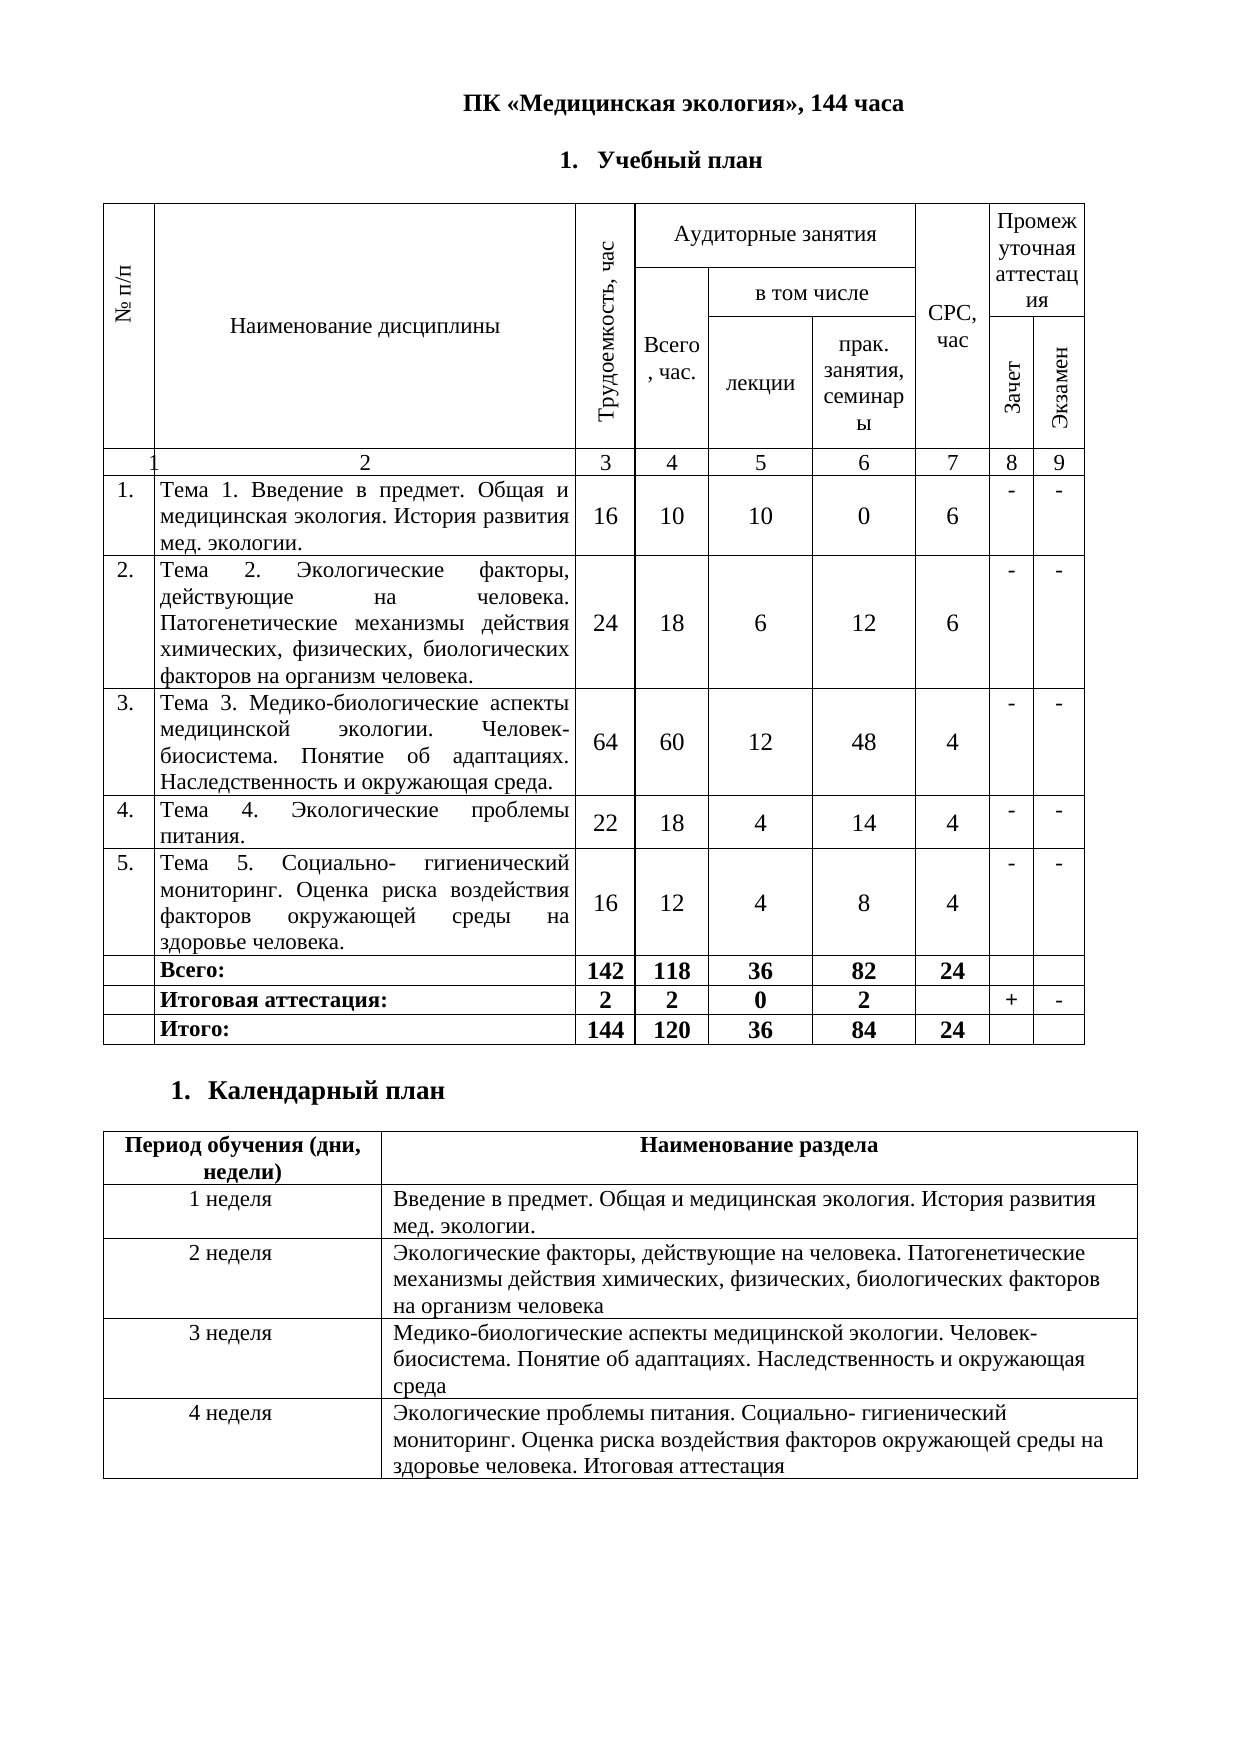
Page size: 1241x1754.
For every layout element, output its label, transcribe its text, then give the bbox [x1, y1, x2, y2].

table_cell Всего: [155, 956, 575, 984]
table_cell [104, 1015, 154, 1044]
table_cell Тема 4. Экологические проблемы питания. [155, 796, 575, 848]
table_cell 8 [990, 449, 1033, 475]
table_cell 82 [813, 956, 915, 984]
table_cell 12 [709, 689, 812, 794]
table_cell Экзамен [1034, 317, 1084, 448]
table_cell 0 [709, 986, 812, 1014]
table_cell 1 неделя [104, 1185, 381, 1238]
table_cell 7 [916, 449, 989, 475]
table_cell 144 [576, 1015, 634, 1044]
table_cell 4 [916, 689, 989, 794]
table_cell [1034, 1015, 1084, 1044]
table_cell 18 [636, 796, 708, 848]
table_cell Экологические проблемы питания. Социально- гигиенический мониторинг. Оценка риска воздействия факторов окружающей среды на здоровье человека. Итоговая аттестация [382, 1399, 1137, 1478]
table_cell + [990, 986, 1033, 1014]
table_cell 4 [709, 796, 812, 848]
table_cell 118 [636, 956, 708, 984]
table_cell 2 [155, 449, 575, 475]
table_cell 3 [576, 449, 634, 475]
table_header Наименование дисциплины [155, 204, 575, 448]
table_cell 9 [1034, 449, 1084, 475]
table_cell 0 [813, 476, 915, 555]
table_cell 1 [104, 449, 154, 475]
table_cell - [1034, 986, 1084, 1014]
table_cell Зачет [990, 317, 1033, 448]
table_cell - [1034, 689, 1084, 794]
table_cell [104, 956, 154, 984]
table_cell Тема 2. Экологические факторы, действующие на человека. Патогенетические механизмы действия химических, физических, биологических факторов на организм человека. [155, 556, 575, 688]
table_cell 2 неделя [104, 1239, 381, 1318]
table_cell 2 [636, 986, 708, 1014]
table_cell прак. занятия, семинары [813, 317, 915, 448]
table_cell 64 [576, 689, 634, 794]
table_cell Тема 1. Введение в предмет. Общая и медицинская экология. История развития мед. экологии. [155, 476, 575, 555]
table_cell 4 неделя [104, 1399, 381, 1478]
table_header Трудоемкость, час [576, 204, 634, 448]
table_cell 5. [104, 849, 154, 955]
table_cell - [990, 796, 1033, 848]
table_cell Тема 3. Медико-биологические аспекты медицинской экологии. Человек- биосистема. Понятие об адаптациях. Наследственность и окружающая среда. [155, 689, 575, 794]
table_cell 4 [916, 796, 989, 848]
list Календарный план [170, 1074, 1152, 1105]
table_cell 6 [916, 556, 989, 688]
title Учебный план [170, 145, 1152, 174]
table_cell - [1034, 556, 1084, 688]
table_cell Итоговая аттестация: [155, 986, 575, 1014]
table_header Наименование раздела [382, 1132, 1137, 1184]
table_cell - [990, 556, 1033, 688]
table_header Аудиторные занятия [636, 204, 915, 267]
table_cell 16 [576, 476, 634, 555]
table_cell 4 [709, 849, 812, 955]
table_cell 18 [636, 556, 708, 688]
table_cell 60 [636, 689, 708, 794]
table_cell - [990, 476, 1033, 555]
table_cell 14 [813, 796, 915, 848]
table_cell Введение в предмет. Общая и медицинская экология. История развития мед. экологии. [382, 1185, 1137, 1238]
table_cell 24 [576, 556, 634, 688]
table_cell 2. [104, 556, 154, 688]
table_cell - [990, 849, 1033, 955]
table_cell 16 [576, 849, 634, 955]
table_cell 6 [916, 476, 989, 555]
table_cell 4. [104, 796, 154, 848]
table_cell 36 [709, 1015, 812, 1044]
table_cell 142 [576, 956, 634, 984]
table_cell Медико-биологические аспекты медицинской экологии. Человек- биосистема. Понятие об адаптациях. Наследственность и окружающая среда [382, 1319, 1137, 1398]
table_cell - [1034, 476, 1084, 555]
table_cell - [1034, 849, 1084, 955]
table_cell 10 [709, 476, 812, 555]
table_cell 3 неделя [104, 1319, 381, 1398]
title ПК «Медицинская экология», 144 часа [215, 88, 1152, 117]
table_cell [1034, 956, 1084, 984]
table_header № п/п [104, 204, 154, 448]
table_cell 4 [916, 849, 989, 955]
table_cell [104, 986, 154, 1014]
table_cell 84 [813, 1015, 915, 1044]
table_cell 10 [636, 476, 708, 555]
table_cell в том числе [709, 268, 915, 316]
table_cell Тема 5. Социально- гигиенический мониторинг. Оценка риска воздействия факторов окружающей среды на здоровье человека. [155, 849, 575, 955]
table_cell 6 [709, 556, 812, 688]
table_cell [916, 986, 989, 1014]
table_cell 2 [576, 986, 634, 1014]
table_cell 24 [916, 956, 989, 984]
table_header СРС, час [916, 204, 989, 448]
table_cell - [990, 689, 1033, 794]
table_cell 8 [813, 849, 915, 955]
table_cell [990, 956, 1033, 984]
table_cell Экологические факторы, действующие на человека. Патогенетические механизмы действия химических, физических, биологических факторов на организм человека [382, 1239, 1137, 1318]
table_header Период обучения (дни, недели) [104, 1132, 381, 1184]
table_cell 1. [104, 476, 154, 555]
table_cell 12 [636, 849, 708, 955]
table_cell 3. [104, 689, 154, 794]
table_cell 4 [636, 449, 708, 475]
table_cell [990, 1015, 1033, 1044]
table_cell 36 [709, 956, 812, 984]
table_cell 12 [813, 556, 915, 688]
table_cell 120 [636, 1015, 708, 1044]
table_cell 24 [916, 1015, 989, 1044]
table_cell 22 [576, 796, 634, 848]
table_cell 48 [813, 689, 915, 794]
table_cell Всего, час. [636, 268, 708, 448]
table_cell лекции [709, 317, 812, 448]
table_cell 5 [709, 449, 812, 475]
table_cell - [1034, 796, 1084, 848]
table_cell Итого: [155, 1015, 575, 1044]
table_cell 2 [813, 986, 915, 1014]
table_header Промежуточная аттестация [990, 204, 1084, 316]
table_cell 6 [813, 449, 915, 475]
